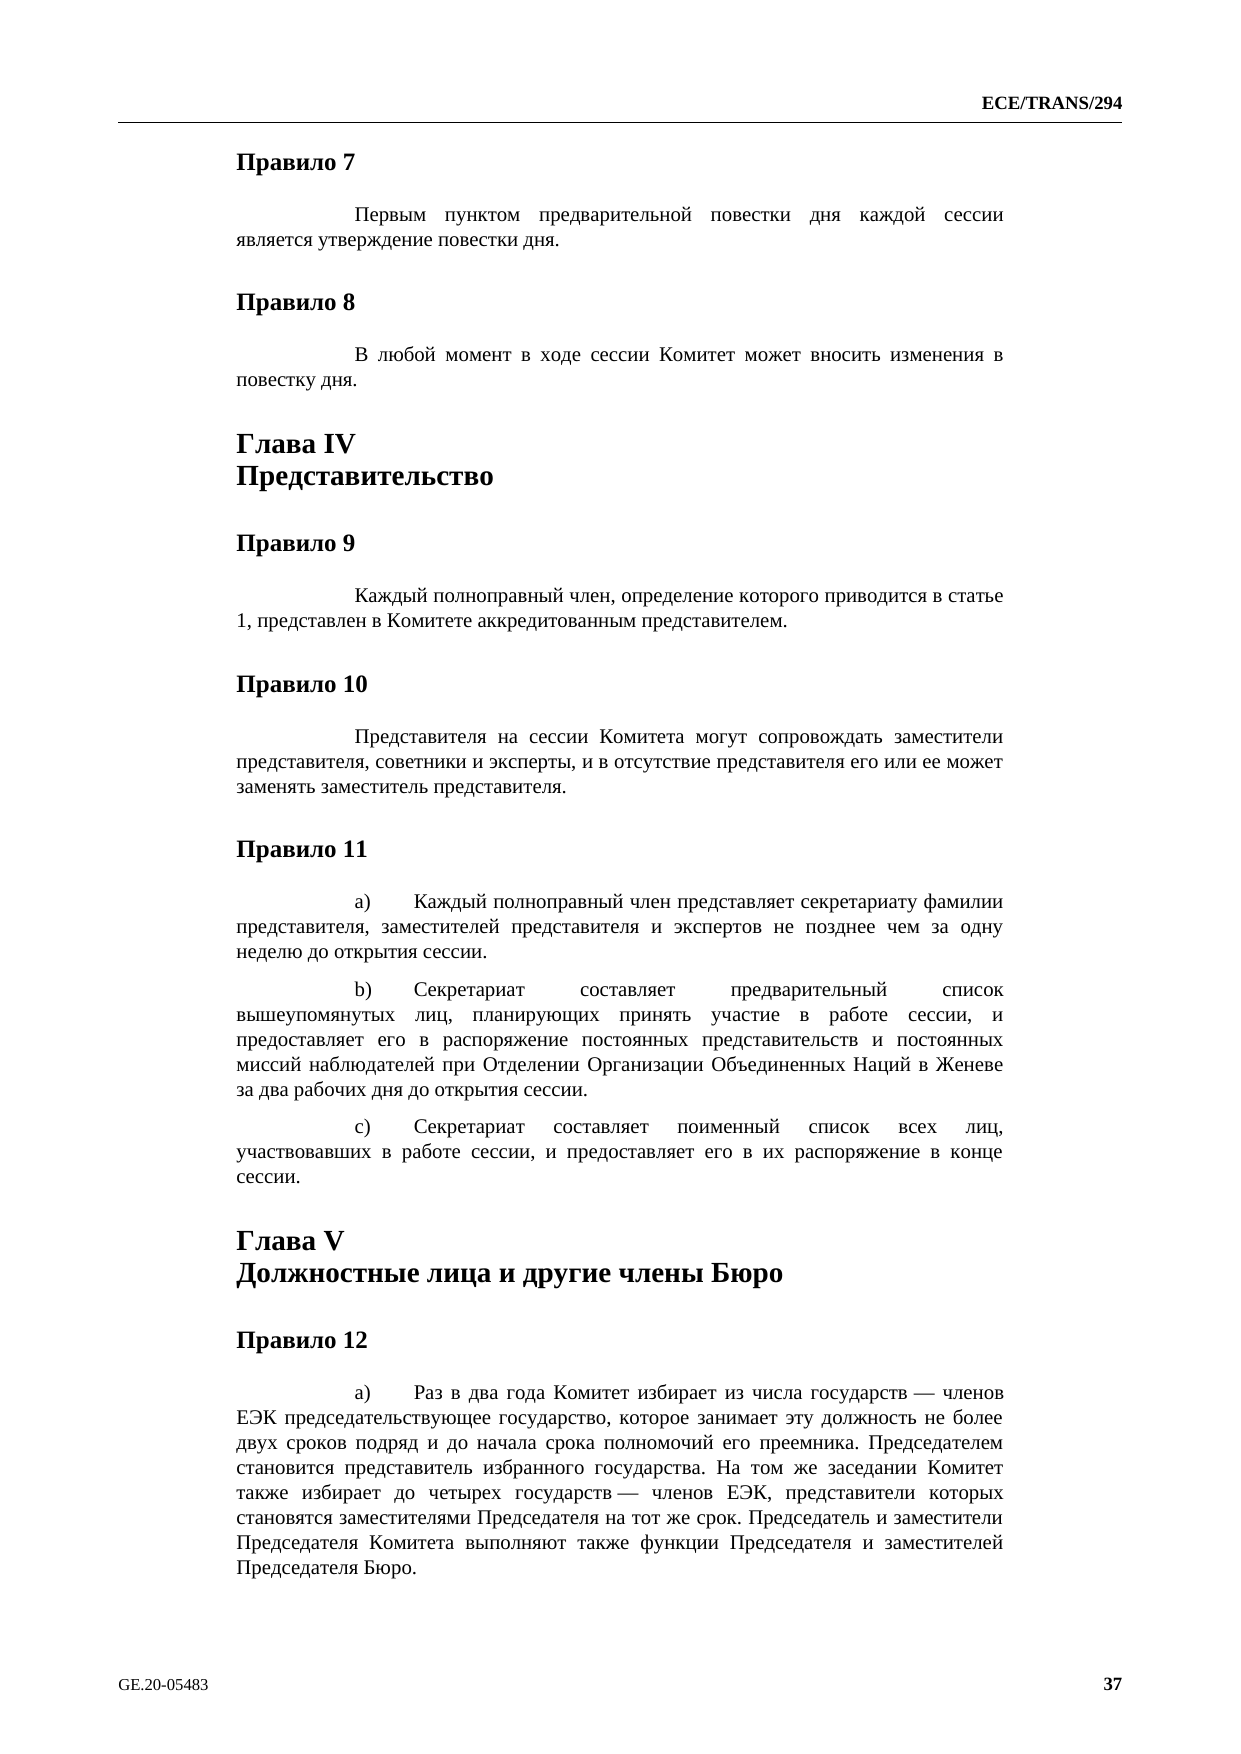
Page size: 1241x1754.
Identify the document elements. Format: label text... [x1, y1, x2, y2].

text Первым пунктом предварительной повестки дня каждой сессии является утверждение повестки дня. [236, 201, 1004, 251]
text Правило 9 [118, 529, 1004, 557]
text b) Секретариат составляет предварительный список вышеупомянутых лиц, планирующих принять участие в работе сессии, и предоставляет его в распоряжение постоянных представительств и постоянных миссий наблюдателей при Отделении Организации Объединенных Наций в Женеве за два рабочих дня до открытия сессии. [236, 976, 1004, 1101]
text a) Каждый полноправный член представляет секретариату фамилии представителя, заместителей представителя и экспертов не позднее чем за одну неделю до открытия сессии. [236, 888, 1004, 963]
text Правило 11 [118, 835, 1004, 863]
text Правило 8 [118, 288, 1004, 316]
text c) Секретариат составляет поименный список всех лиц, участвовавших в работе сессии, и предоставляет его в их распоряжение в конце сессии. [236, 1113, 1004, 1188]
text Правило 7 [118, 148, 1004, 176]
text Каждый полноправный член, определение которого приводится в статье 1, представлен в Комитете аккредитованным представителем. [236, 582, 1004, 632]
text Глава V Должностные лица и другие члены Бюро [118, 1226, 1004, 1288]
text Представителя на сессии Комитета могут сопровождать заместители представителя, советники и эксперты, и в отсутствие представителя его или ее может заменять заместитель представителя. [236, 723, 1004, 798]
text Правило 12 [118, 1326, 1004, 1354]
text a) Раз в два года Комитет избирает из числа государств — членов ЕЭК председательствующее государство, которое занимает эту должность не более двух сроков подряд и до начала срока полномочий его преемника. Председателем становится представитель избранного государства. На том же заседании Комитет также избирает до четырех государств — членов ЕЭК, представители которых становятся заместителями Председателя на тот же срок. Председатель и заместители Председателя Комитета выполняют также функции Председателя и заместителей Председателя Бюро. [236, 1379, 1004, 1579]
text Глава IV Представительство [118, 429, 1004, 491]
text Правило 10 [118, 669, 1004, 698]
text В любой момент в ходе сессии Комитет может вносить изменения в повестку дня. [236, 341, 1004, 391]
